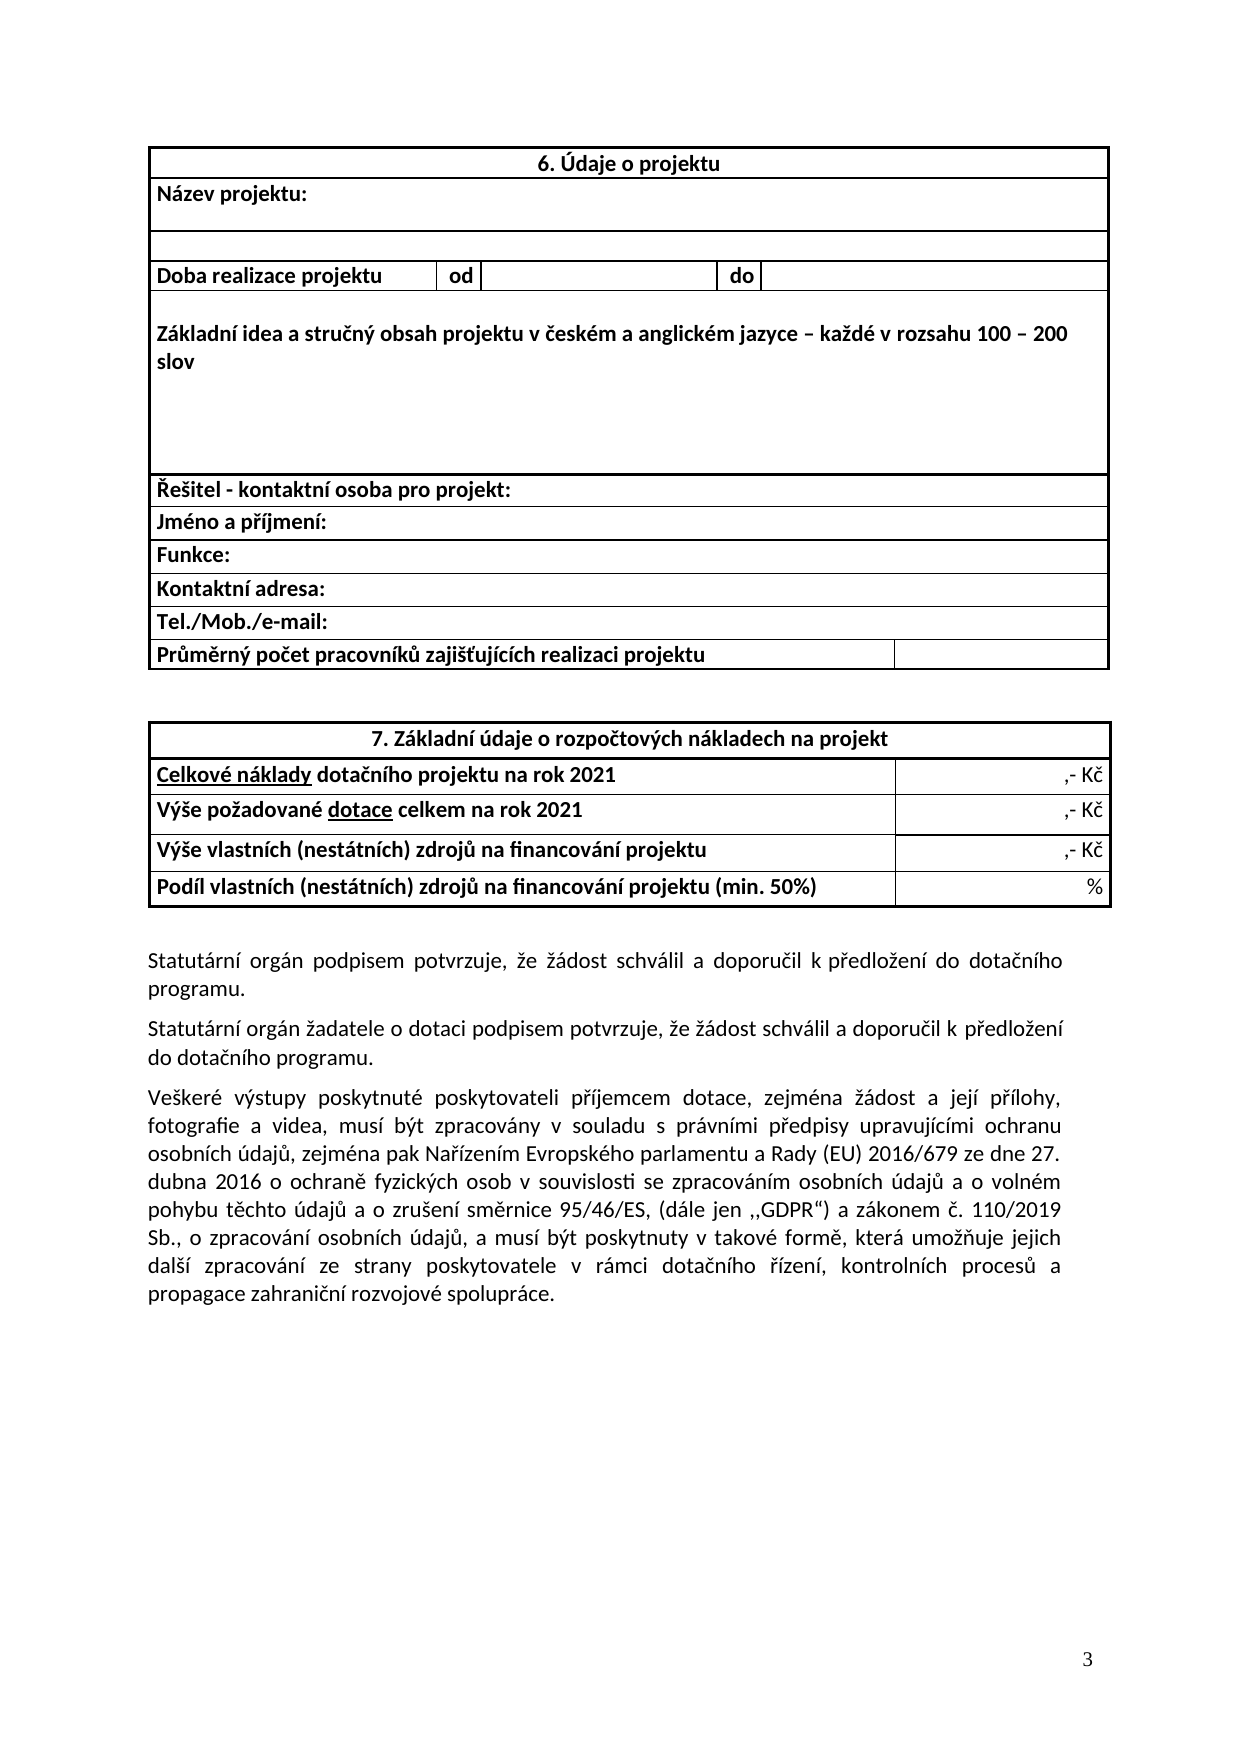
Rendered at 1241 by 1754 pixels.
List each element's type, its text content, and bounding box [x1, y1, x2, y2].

table_cell Podíl vlastních (nestátních) zdrojů na financování projektu (min. 50%) [151, 872, 895, 905]
table_cell Výše vlastních (nestátních) zdrojů na financování projektu [151, 835, 895, 871]
table_cell Doba realizace projektu [151, 262, 436, 289]
table_cell Název projektu: [151, 179, 1107, 230]
text Statutární orgán podpisem potvrzuje, že žádost schválil a doporučil k předložení do dotačního programu. [148, 946, 1063, 1002]
table_cell ,- Kč [896, 795, 1109, 834]
text Statutární orgán žadatele o dotaci podpisem potvrzuje, že žádost schválil a doporučil k předložení do dotačního programu. [148, 1014, 1063, 1071]
table_header 6. Údaje o projektu [151, 149, 1107, 177]
table_cell do [718, 262, 760, 289]
table_cell % [896, 872, 1109, 905]
table_cell [895, 640, 1107, 668]
table_cell Jméno a příjmení: [151, 507, 1107, 539]
table_cell Funkce: [151, 541, 1107, 572]
table_cell ,- Kč [896, 836, 1109, 871]
table_cell Základní idea a stručný obsah projektu v českém a anglickém jazyce – každé v rozsahu 100 – 200 slov [151, 291, 1107, 472]
text Veškeré výstupy poskytnuté poskytovateli příjemcem dotace, zejména žádost a její přílohy, fotografie a videa, musí být zpracovány v souladu s právními předpisy upravujícími ochranu osobních údajů, zejména pak Nařízením Evropského parlamentu a Rady (EU) 2016/679 ze dne 27. dubna 2016 o ochraně fyzických osob v souvislosti se zpracováním osobních údajů a o volném pohybu těchto údajů a o zrušení směrnice 95/46/ES, (dále jen ,,GDPR“) a zákonem č. 110/2019 Sb., o zpracování osobních údajů, a musí být poskytnuty v takové formě, která umožňuje jejich další zpracování ze strany poskytovatele v rámci dotačního řízení, kontrolních procesů a propagace zahraniční rozvojové spolupráce. [148, 1083, 1063, 1307]
table_cell Řešitel - kontaktní osoba pro projekt: [151, 476, 1107, 506]
table_cell [482, 262, 716, 289]
table_cell Celkové náklady dotačního projektu na rok 2021 [151, 760, 895, 794]
table_cell Průměrný počet pracovníků zajišťujících realizaci projektu [151, 640, 894, 668]
table_cell Kontaktní adresa: [151, 574, 1107, 606]
table_cell Tel./Mob./e-mail: [151, 607, 1107, 639]
table_cell [762, 262, 1107, 289]
table_cell od [437, 262, 480, 289]
table_cell [151, 232, 1107, 260]
table_header 7. Základní údaje o rozpočtových nákladech na projekt [151, 724, 1109, 757]
table_cell ,- Kč [896, 760, 1109, 794]
table_cell Výše požadované dotace celkem na rok 2021 [151, 795, 895, 834]
